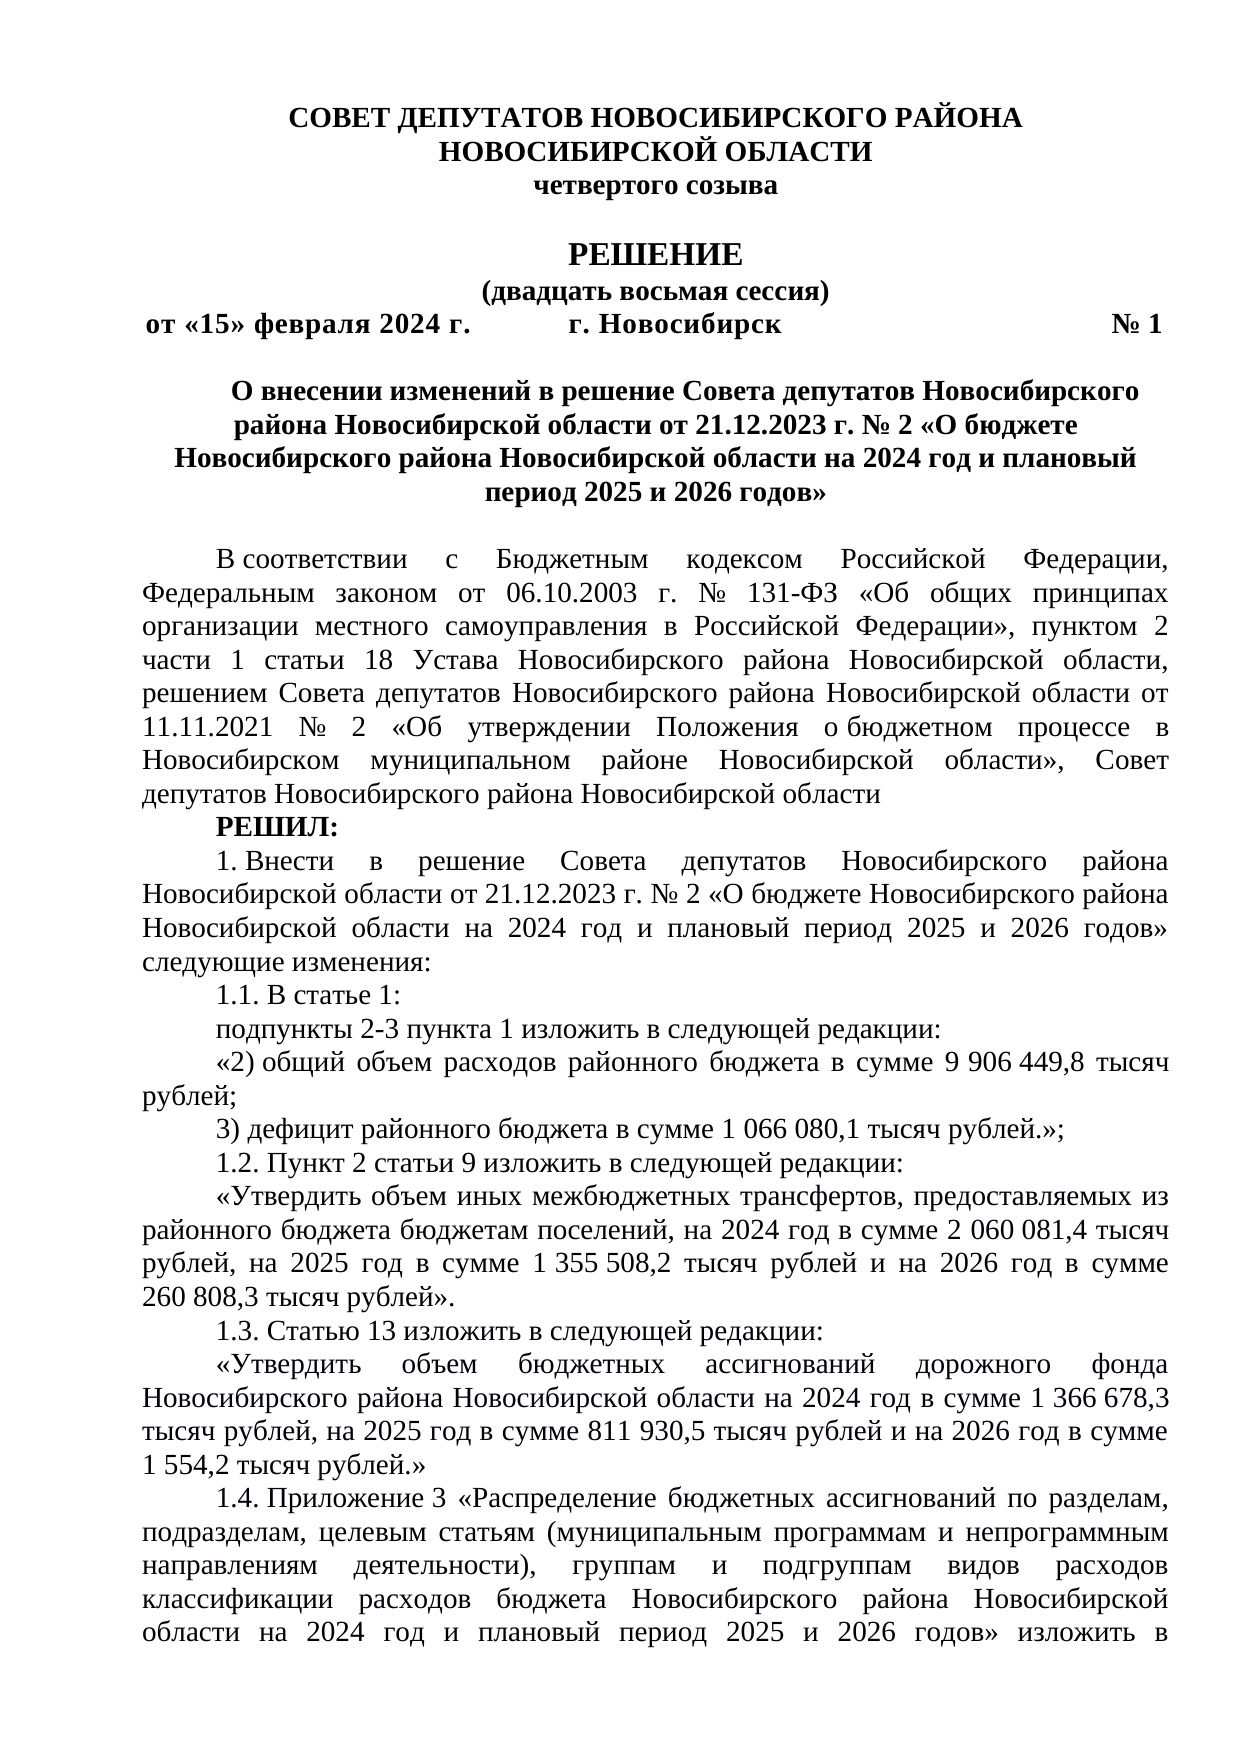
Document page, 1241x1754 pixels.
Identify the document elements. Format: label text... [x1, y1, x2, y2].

text «Утвердить объем бюджетных ассигнований дорожного фонда Новосибирского района Новосибирской области на 2024 год в сумме 1 366 678,3 тысяч рублей, на 2025 год в сумме 811 930,5 тысяч рублей и на 2026 год в сумме 1 554,2 тысяч рублей.» [142, 1346, 1169, 1480]
text 3) дефицит районного бюджета в сумме 1 066 080,1 тысяч рублей.»; [142, 1111, 1169, 1145]
text подпункты 2-3 пункта 1 изложить в следующей редакции: [142, 1011, 1169, 1044]
text СОВЕТ ДЕПУТАТОВ НОВОСИБИРСКОГО РАЙОНА [142, 100, 1169, 134]
text (двадцать восьмая сессия) [142, 273, 1169, 306]
text четвертого созыва [142, 167, 1169, 201]
text РЕШИЛ: [142, 809, 1169, 843]
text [142, 1480, 1169, 1648]
text 1.2. Пункт 2 статьи 9 изложить в следующей редакции: [142, 1145, 1169, 1178]
text В соответствии с Бюджетным кодексом Российской Федерации, Федеральным законом от 06.10.2003 г. № 131-ФЗ «Об общих принципах организации местного самоуправления в Российской Федерации», пунктом 2 части 1 статьи 18 Устава Новосибирского района Новосибирской области, решением Совета депутатов Новосибирского района Новосибирской области от 11.11.2021 № 2 «Об утверждении Положения о бюджетном процессе в Новосибирском муниципальном районе Новосибирской области», Совет депутатов Новосибирского района Новосибирской области [142, 541, 1169, 809]
text НОВОСИБИРСКОЙ ОБЛАСТИ [142, 134, 1169, 167]
text 1. Внести в решение Совета депутатов Новосибирского района Новосибирской области от 21.12.2023 г. № 2 «О бюджете Новосибирского района Новосибирской области на 2024 год и плановый период 2025 и 2026 годов» следующие изменения: [142, 843, 1169, 977]
text от «15» февраля 2024 г. г. Новосибирск № 1 [145, 306, 1169, 340]
text «2) общий объем расходов районного бюджета в сумме 9 906 449,8 тысяч рублей; [142, 1044, 1169, 1111]
text «Утвердить объем иных межбюджетных трансфертов, предоставляемых из районного бюджета бюджетам поселений, на 2024 год в сумме 2 060 081,4 тысяч рублей, на 2025 год в сумме 1 355 508,2 тысяч рублей и на 2026 год в сумме 260 808,3 тысяч рублей». [142, 1178, 1169, 1313]
text О внесении изменений в решение Совета депутатов Новосибирского района Новосибирской области от 21.12.2023 г. № 2 «О бюджете Новосибирского района Новосибирской области на 2024 год и плановый период 2025 и 2026 годов» [142, 373, 1169, 508]
text РЕШЕНИЕ [142, 234, 1169, 273]
text 1.1. В статье 1: [142, 977, 1169, 1011]
text 1.3. Статью 13 изложить в следующей редакции: [142, 1313, 1169, 1346]
